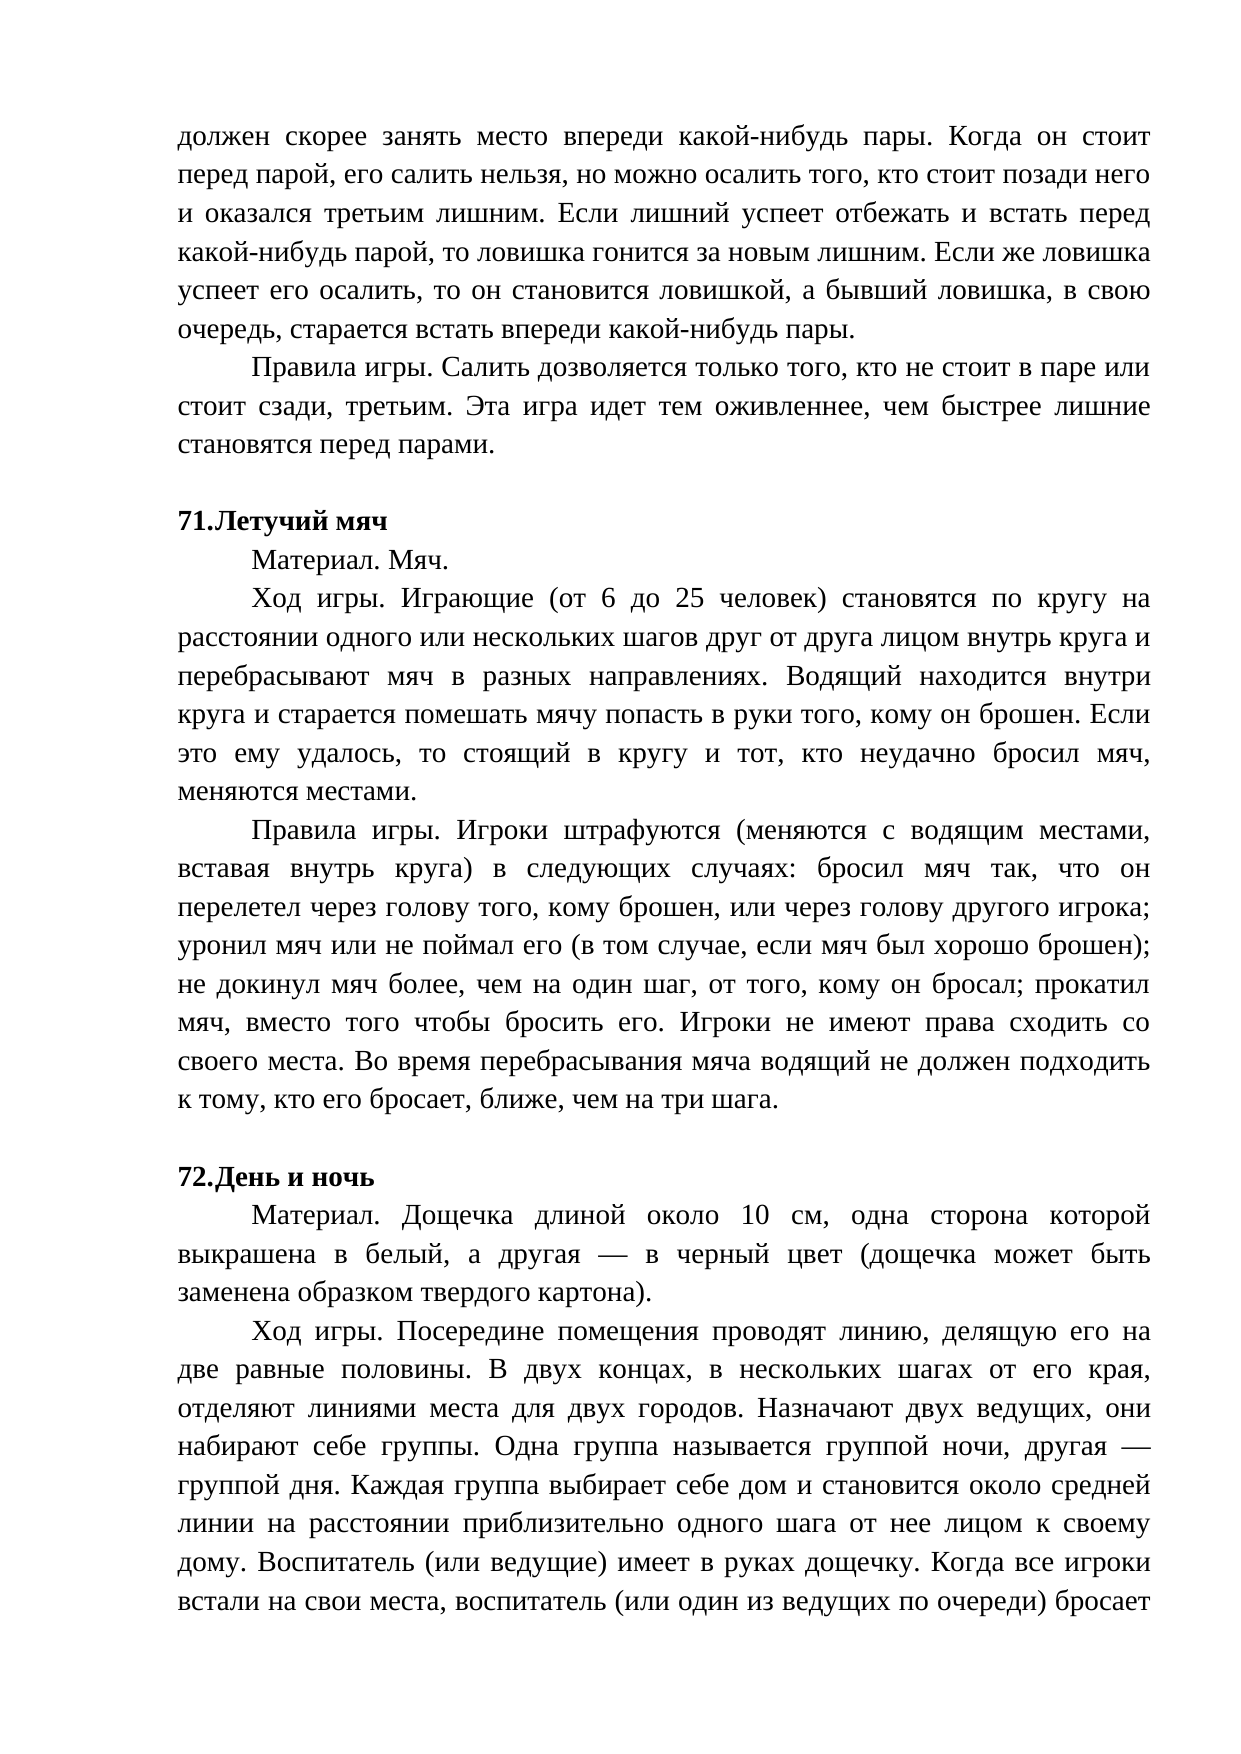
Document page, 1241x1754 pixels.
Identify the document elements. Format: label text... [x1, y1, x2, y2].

list День и ночь [177, 1159, 1152, 1192]
text Правила игры. Игроки штрафуются (меняются с водящим местами, вставая внутрь круга) в следующих случаях: бросил мяч так, что он перелетел через голову того, кому брошен, или через голову другого игрока; уронил мяч или не поймал его (в том случае, если мяч был хорошо брошен); не докинул мяч более, чем на один шаг, от того, кому он бросал; прокатил мяч, вместо того чтобы бросить его. Игроки не имеют права сходить со своего места. Во время перебрасывания мяча водящий не должен подходить к тому, кто его бросает, ближе, чем на три шага. [177, 812, 1152, 1115]
text Материал. Мяч. [177, 542, 1152, 576]
list Летучий мяч [177, 503, 1152, 537]
text Правила игры. Салить дозволяется только того, кто не стоит в паре или стоит сзади, третьим. Эта игра идет тем оживленнее, чем быстрее лишние становятся перед парами. [177, 349, 1152, 460]
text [177, 118, 1152, 344]
text Материал. Дощечка длиной около 10 см, одна сторона которой выкрашена в белый, а другая — в черный цвет (дощечка может быть заменена образком твердого картона). [177, 1197, 1152, 1308]
text Ход игры. Играющие (от 6 до 25 человек) становятся по кругу на расстоянии одного или нескольких шагов друг от друга лицом внутрь круга и перебрасывают мяч в разных направлениях. Водящий находится внутри круга и старается помешать мячу попасть в руки того, кому он брошен. Если это ему удалось, то стоящий в кругу и тот, кто неудачно бросил мяч, меняются местами. [177, 581, 1152, 807]
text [177, 1313, 1152, 1616]
